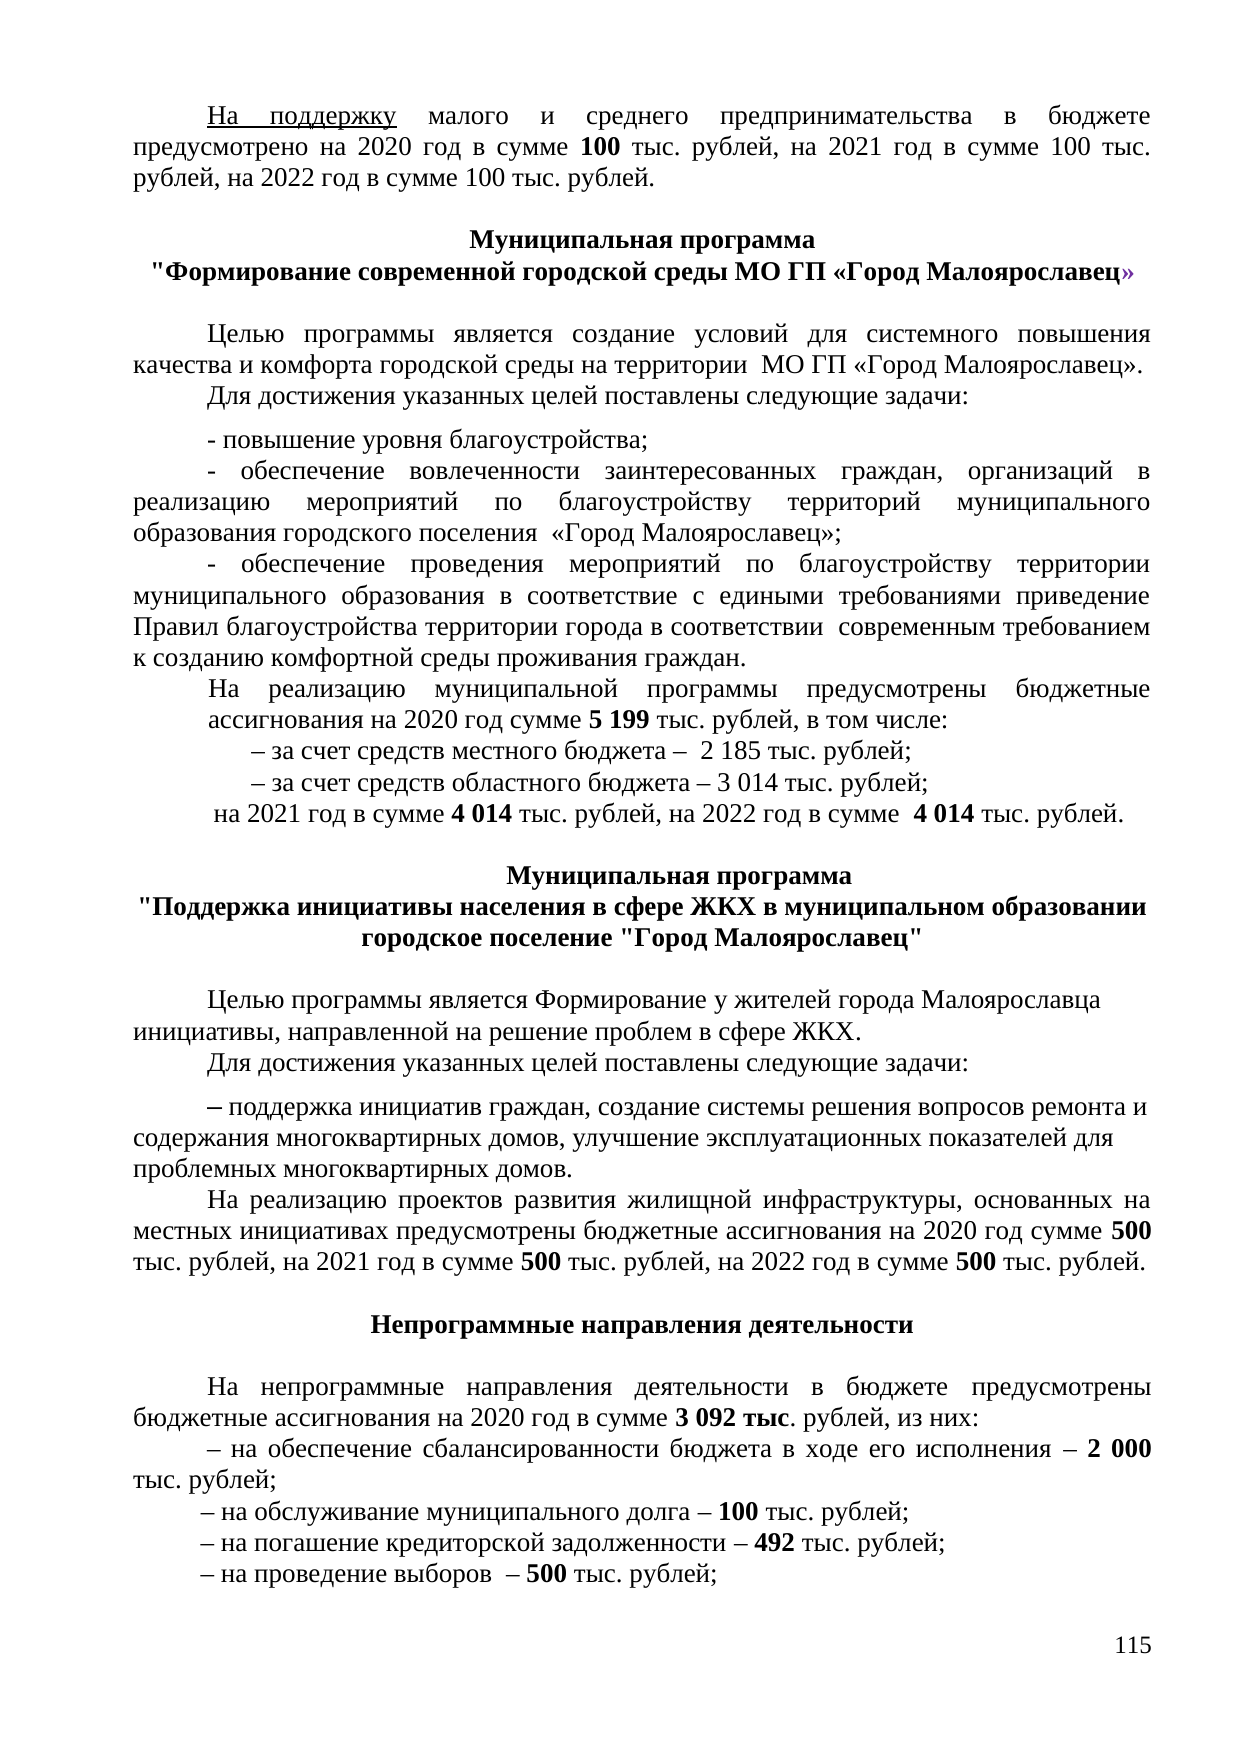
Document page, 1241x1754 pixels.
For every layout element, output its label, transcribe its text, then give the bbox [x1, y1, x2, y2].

text на 2021 год в сумме 4 014 тыс. рублей, на 2022 год в сумме 4 014 тыс. рублей. [133, 797, 1152, 828]
text Непрограммные направления деятельности [133, 1308, 1152, 1339]
text - обеспечение вовлеченности заинтересованных граждан, организаций в реализацию мероприятий по благоустройству территорий муниципального образования городского поселения «Город Малоярославец»; [133, 454, 1152, 548]
text Муниципальная программа "Поддержка инициативы населения в сфере ЖКХ в муниципальном образовании городское поселение "Город Малоярославец" [133, 859, 1152, 952]
text Муниципальная программа "Формирование современной городской среды МО ГП «Город Малоярославец» [133, 224, 1152, 286]
text - повышение уровня благоустройства; [133, 423, 1152, 454]
text Целью программы является Формирование у жителей города Малоярославца инициативы, направленной на решение проблем в сфере ЖКХ. [133, 984, 1152, 1046]
text – на проведение выборов – 500 тыс. рублей; [133, 1557, 1152, 1588]
text На непрограммные направления деятельности в бюджете предусмотрены бюджетные ассигнования на 2020 год в сумме 3 092 тыс. рублей, из них: [133, 1370, 1152, 1432]
text - обеспечение проведения мероприятий по благоустройству территории муниципального образования в соответствие с едиными требованиями приведение Правил благоустройства территории города в соответствии современным требованием к созданию комфортной среды проживания граждан. [133, 548, 1152, 672]
text – за счет средств областного бюджета – 3 014 тыс. рублей; [133, 766, 1152, 797]
text Для достижения указанных целей поставлены следующие задачи: [133, 379, 1152, 411]
text – поддержка инициатив граждан, создание системы решения вопросов ремонта и содержания многоквартирных домов, улучшение эксплуатационных показателей для проблемных многоквартирных домов. [133, 1089, 1152, 1183]
text – на погашение кредиторской задолженности – 492 тыс. рублей; [133, 1526, 1152, 1557]
text Целью программы является создание условий для системного повышения качества и комфорта городской среды на территории МО ГП «Город Малоярославец». [133, 317, 1152, 379]
text – на обслуживание муниципального долга – 100 тыс. рублей; [133, 1494, 1152, 1526]
text На реализацию муниципальной программы предусмотрены бюджетные ассигнования на 2020 год сумме 5 199 тыс. рублей, в том числе: [208, 672, 1152, 734]
text – за счет средств местного бюджета – 2 185 тыс. рублей; [133, 734, 1152, 766]
text На реализацию проектов развития жилищной инфраструктуры, основанных на местных инициативах предусмотрены бюджетные ассигнования на 2020 год сумме 500 тыс. рублей, на 2021 год в сумме 500 тыс. рублей, на 2022 год в сумме 500 тыс. рублей. [133, 1183, 1152, 1277]
text Для достижения указанных целей поставлены следующие задачи: [133, 1046, 1152, 1077]
text На поддержку малого и среднего предпринимательства в бюджете предусмотрено на 2020 год в сумме 100 тыс. рублей, на 2021 год в сумме 100 тыс. рублей, на 2022 год в сумме 100 тыс. рублей. [133, 99, 1152, 192]
text – на обеспечение сбалансированности бюджета в ходе его исполнения – 2 000 тыс. рублей; [133, 1432, 1152, 1494]
